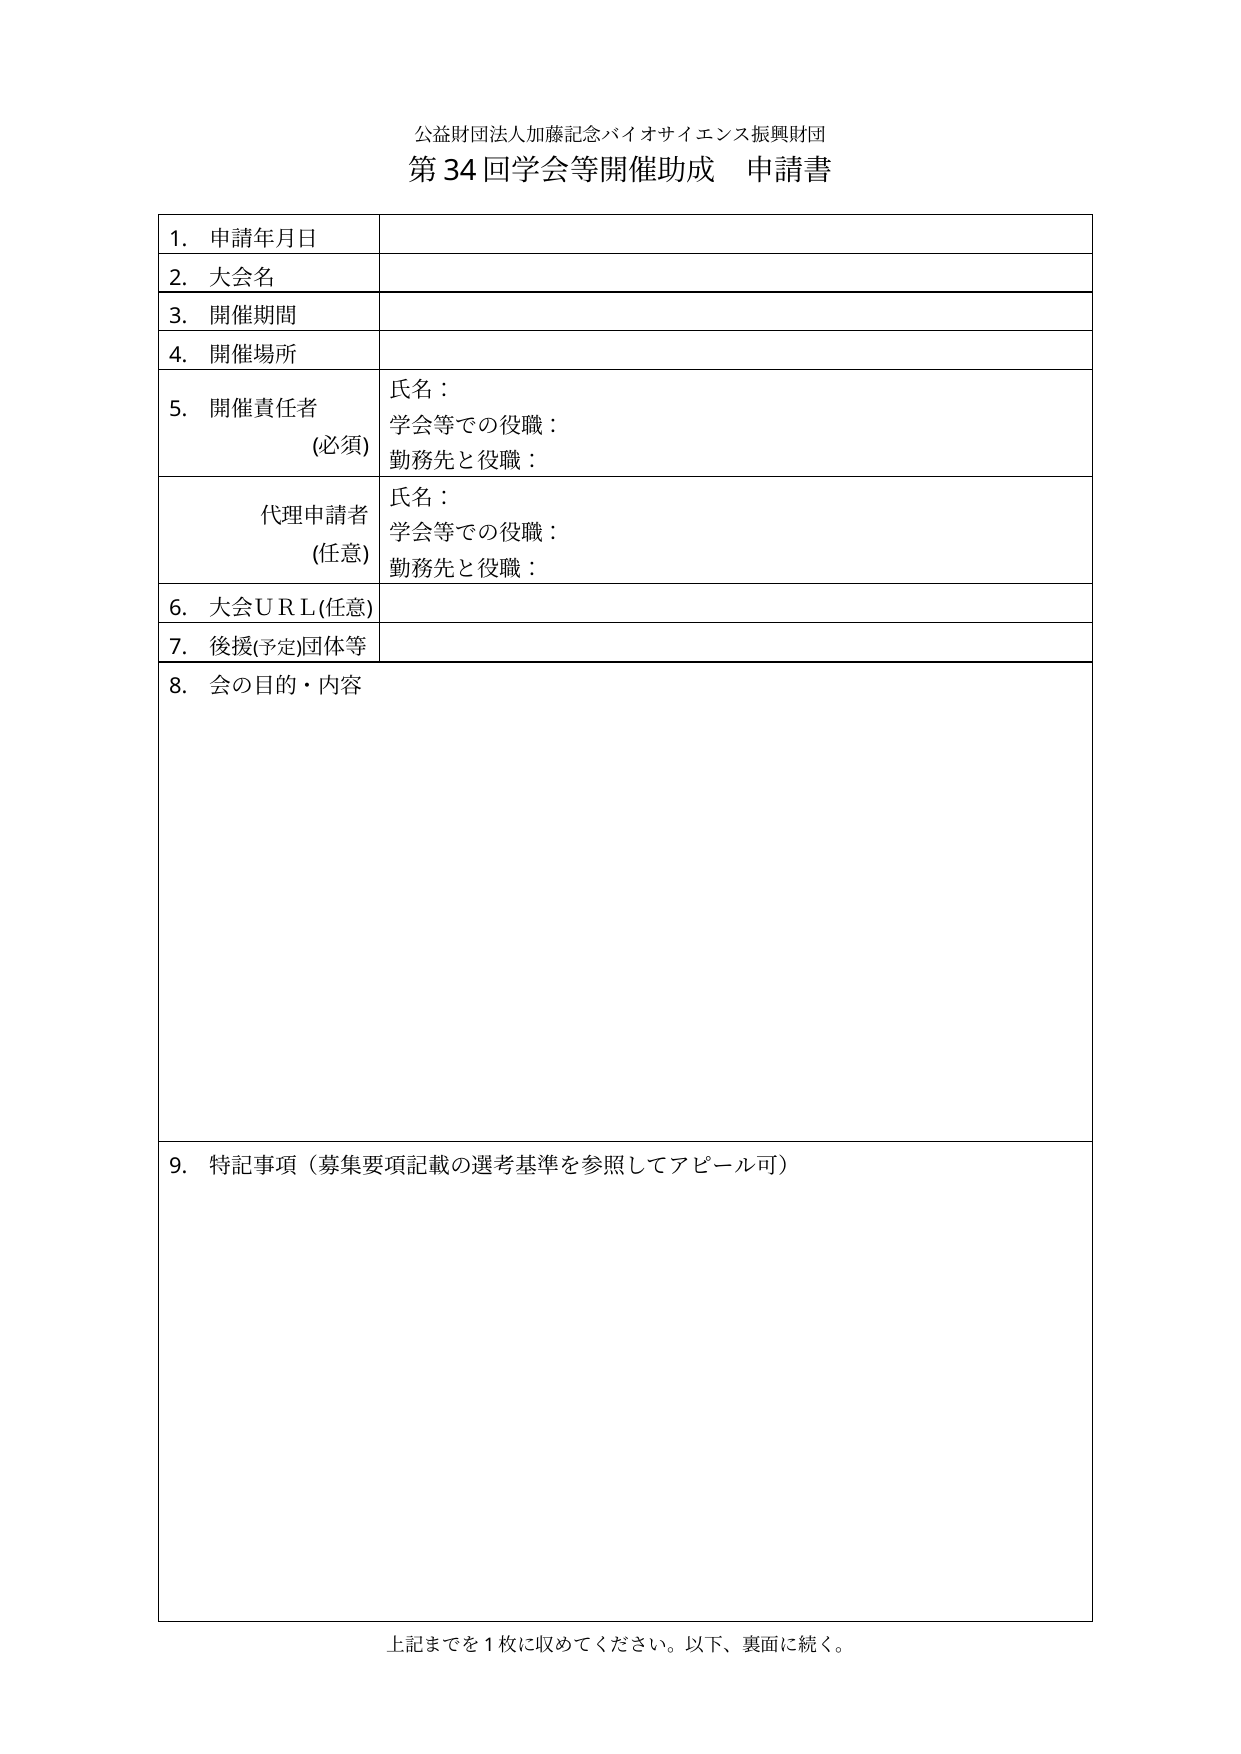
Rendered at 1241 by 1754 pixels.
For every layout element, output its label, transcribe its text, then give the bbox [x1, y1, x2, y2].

table_cell 5. 開催責任者 (必須) [159, 370, 379, 476]
table_cell 氏名： 学会等での役職： 勤務先と役職： [380, 477, 1092, 583]
table_cell 4. 開催場所 [159, 331, 379, 368]
text 上記までを1枚に収めてください。以下、裏面に続く。 [148, 1622, 1092, 1657]
table_cell 3. 開催期間 [159, 293, 379, 330]
table_cell 7. 後援(予定)団体等 [159, 623, 379, 661]
table_cell 氏名： 学会等での役職： 勤務先と役職： [380, 370, 1092, 476]
table_cell [380, 584, 1092, 622]
table_cell [380, 254, 1092, 291]
text 第34回学会等開催助成 申請書 [148, 147, 1092, 189]
text 公益財団法人加藤記念バイオサイエンス振興財団 [148, 118, 1092, 147]
table_cell 9. 特記事項（募集要項記載の選考基準を参照してアピール可） [159, 1142, 1092, 1621]
table_cell [380, 293, 1092, 330]
table_header 1. 申請年月日 [159, 215, 379, 253]
table_cell 代理申請者 (任意) [159, 477, 379, 583]
table_cell [380, 623, 1092, 661]
table_cell [380, 331, 1092, 368]
table_cell 6. 大会ＵＲＬ(任意) [159, 584, 379, 622]
table_header [380, 215, 1092, 253]
table_cell 8. 会の目的・内容 [159, 663, 1092, 1141]
table_cell 2. 大会名 [159, 254, 379, 291]
